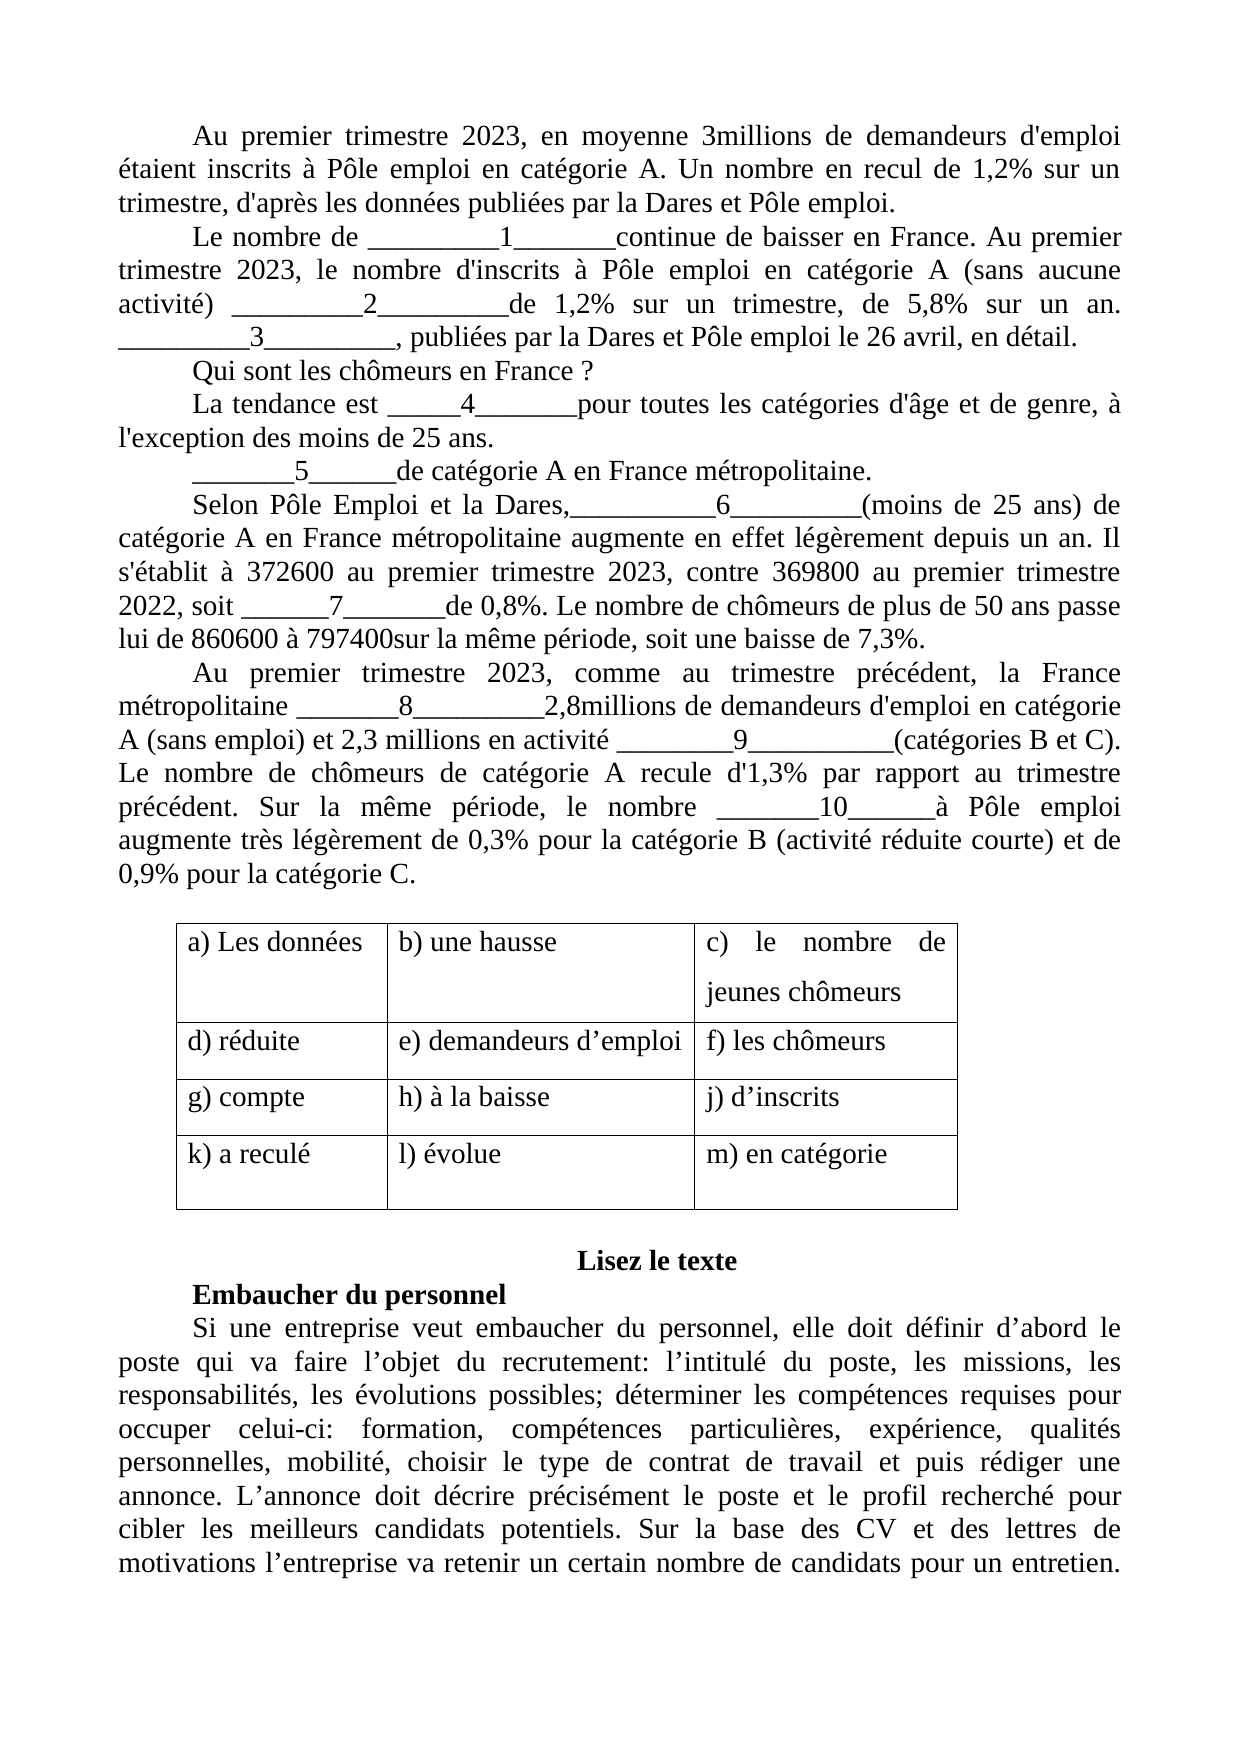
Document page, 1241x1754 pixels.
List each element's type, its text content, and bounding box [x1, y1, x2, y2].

table_cell h) à la baisse [388, 1080, 694, 1135]
table_cell e) demandeurs d’emploi [388, 1023, 694, 1078]
table_cell f) les chômeurs [695, 1023, 957, 1078]
text Embaucher du personnel [118, 1277, 1122, 1310]
text Selon Pôle Emploi et la Dares,__________6_________(moins de 25 ans) de catégorie A en France métropolitaine augmente en effet légèrement depuis un an. Il s'établit à 372600 au premier trimestre 2023, contre 369800 au premier trimestre 2022, soit ______7_______de 0,8%. Le nombre de chômeurs de plus de 50 ans passe lui de 860600 à 797400sur la même période, soit une baisse de 7,3%. [118, 487, 1122, 655]
table_header a) Les données [177, 924, 387, 1022]
text Lisez le texte [118, 1243, 1122, 1277]
table_header b) une hausse [388, 924, 694, 1022]
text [118, 1310, 1122, 1579]
table_cell j) d’inscrits [695, 1080, 957, 1135]
text La tendance est _____4_______pour toutes les catégories d'âge et de genre, à l'exception des moins de 25 ans. [118, 386, 1122, 453]
table_cell l) évolue [388, 1136, 694, 1209]
table_header c) le nombre de jeunes chômeurs [695, 924, 957, 1022]
text Au premier trimestre 2023, en moyenne 3millions de demandeurs d'emploi étaient inscrits à Pôle emploi en catégorie A. Un nombre en recul de 1,2% sur un trimestre, d'après les données publiées par la Dares et Pôle emploi. [118, 118, 1122, 219]
text _______5______de catégorie A en France métropolitaine. [118, 453, 1122, 487]
table_cell k) a reculé [177, 1136, 387, 1209]
text Le nombre de _________1_______continue de baisser en France. Au premier trimestre 2023, le nombre d'inscrits à Pôle emploi en catégorie A (sans aucune activité) _________2_________de 1,2% sur un trimestre, de 5,8% sur un an. _________3_________, publiées par la Dares et Pôle emploi le 26 avril, en détail. [118, 219, 1122, 353]
text Au premier trimestre 2023, comme au trimestre précédent, la France métropolitaine _______8_________2,8millions de demandeurs d'emploi en catégorie A (sans emploi) et 2,3 millions en activité ________9__________(catégories B et C). Le nombre de chômeurs de catégorie A recule d'1,3% par rapport au trimestre précédent. Sur la même période, le nombre _______10______à Pôle emploi augmente très légèrement de 0,3% pour la catégorie B (activité réduite courte) et de 0,9% pour la catégorie C. [118, 655, 1122, 889]
table_cell m) en catégorie [695, 1136, 957, 1209]
text Qui sont les chômeurs en France ? [118, 353, 1122, 386]
table_cell d) réduite [177, 1023, 387, 1078]
table_cell g) compte [177, 1080, 387, 1135]
